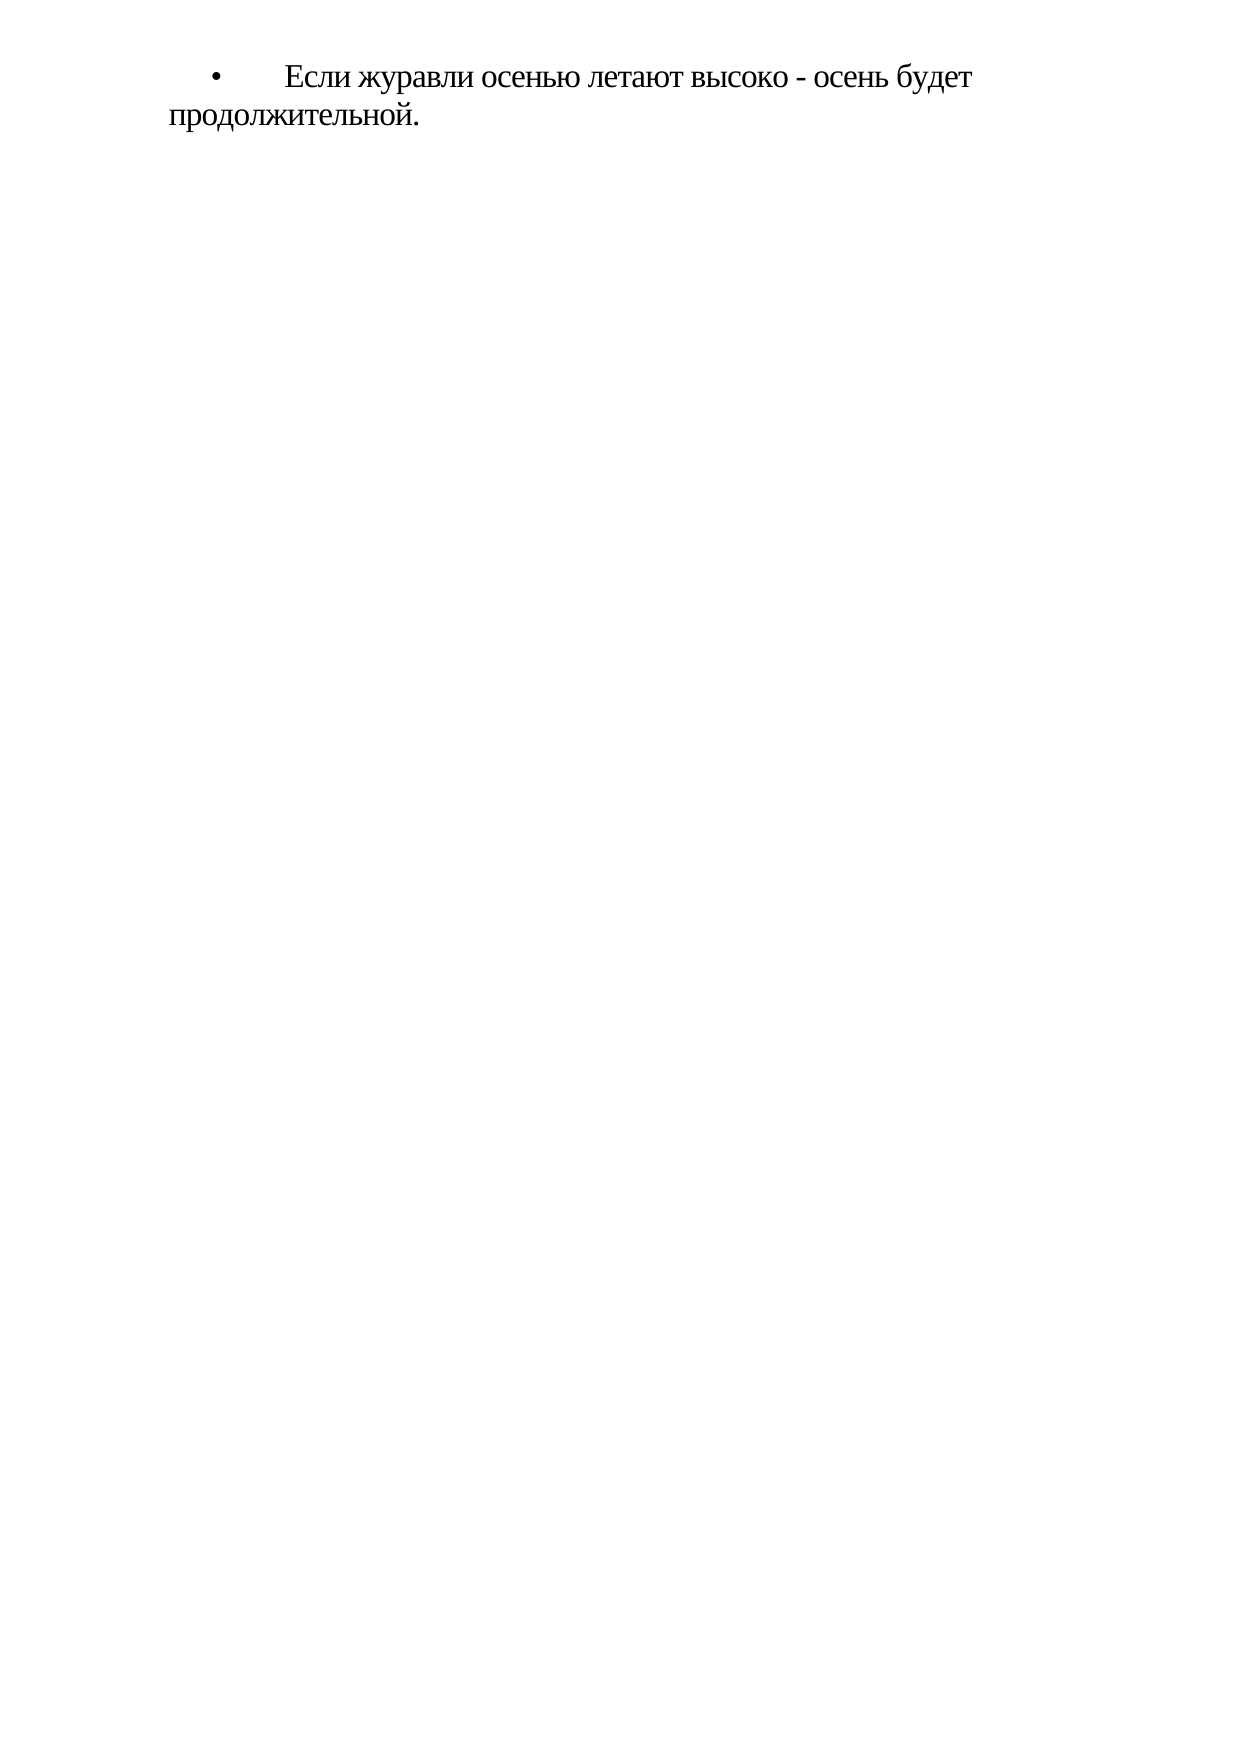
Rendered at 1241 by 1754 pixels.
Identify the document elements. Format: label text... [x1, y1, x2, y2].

text • Если журавли осенью летают высоко - осень будет продолжительной. [169, 56, 1152, 133]
